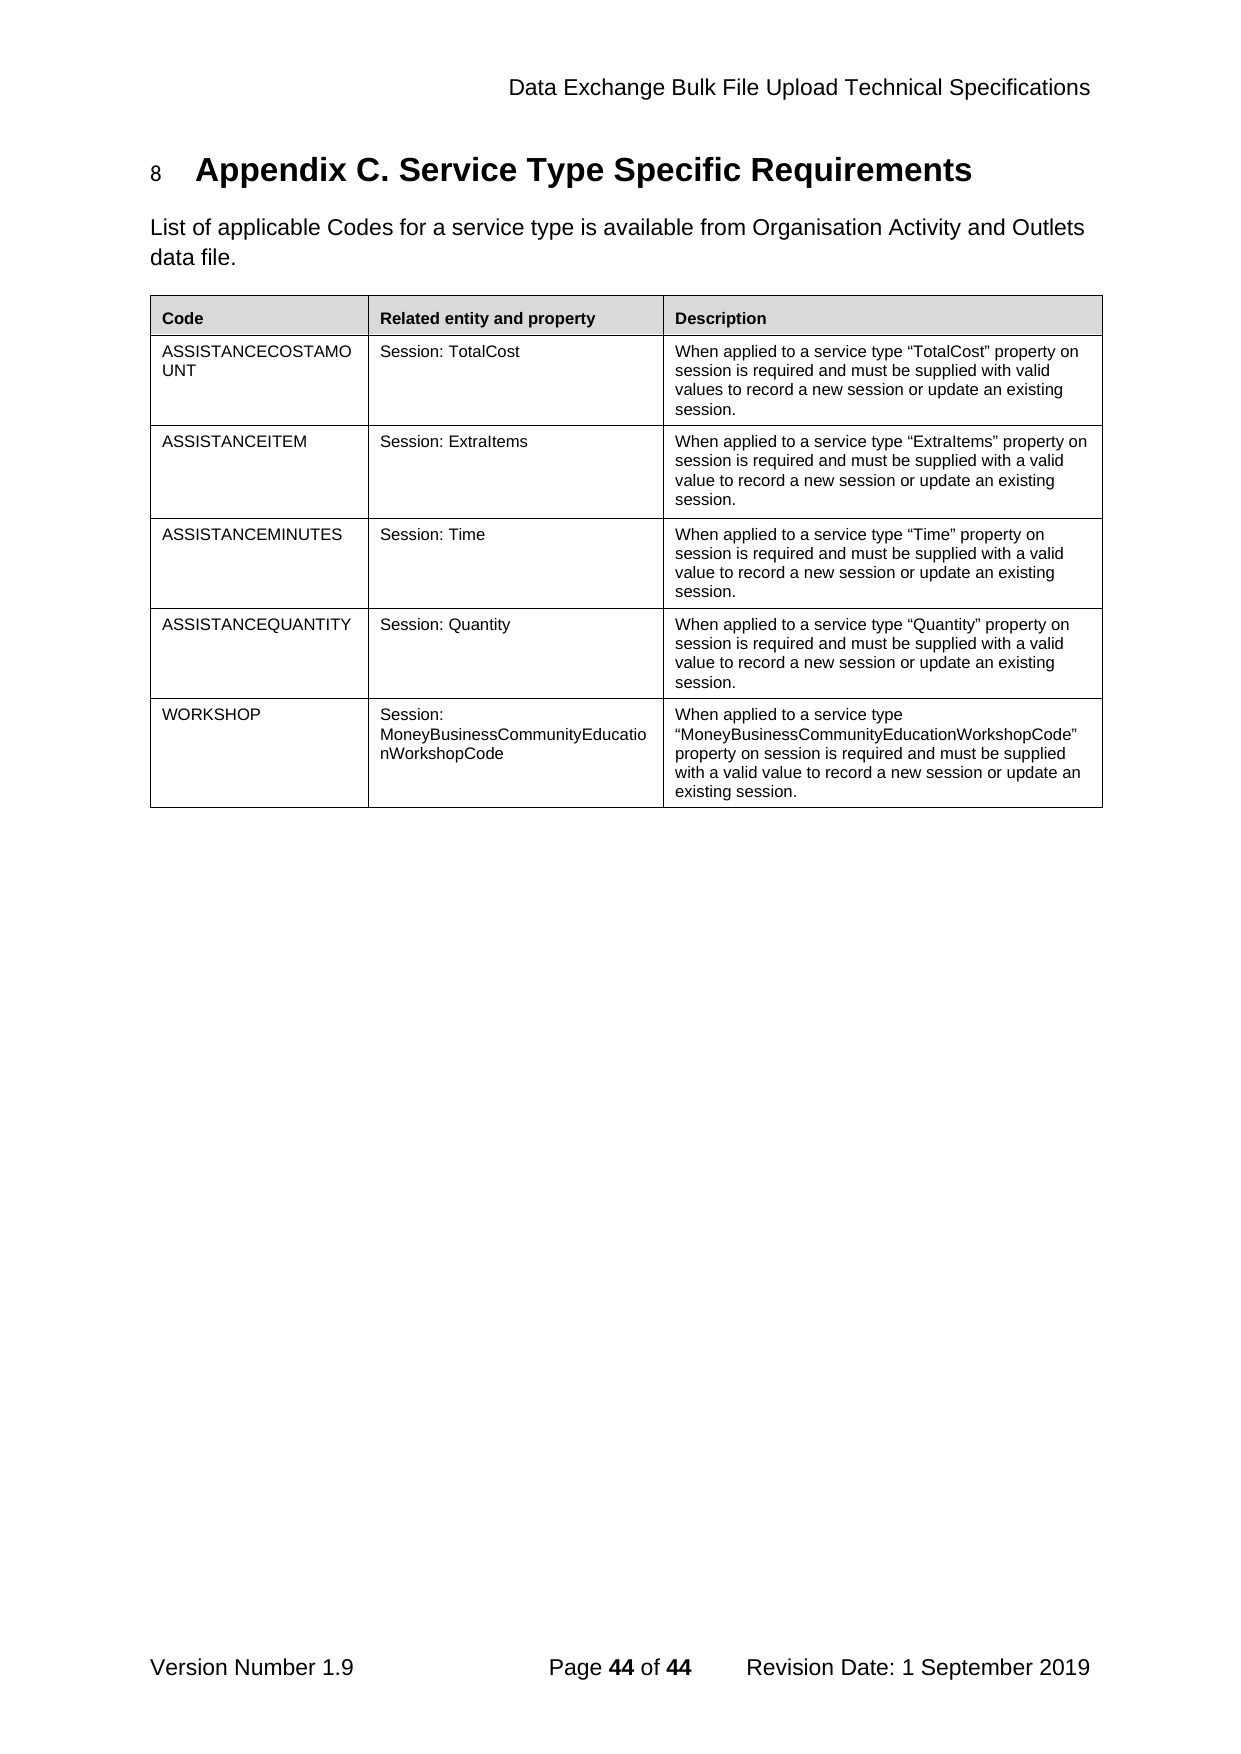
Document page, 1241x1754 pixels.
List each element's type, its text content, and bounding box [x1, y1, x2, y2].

table_header Code [151, 296, 368, 334]
table_cell WORKSHOP [151, 699, 368, 807]
table_cell When applied to a service type “Time” property on session is required and must be supplied with a valid value to record a new session or update an existing session. [664, 519, 1102, 608]
table_cell ASSISTANCEMINUTES [151, 519, 368, 608]
table_cell ASSISTANCECOSTAMOUNT [151, 336, 368, 425]
table_cell Session: Time [369, 519, 663, 608]
text List of applicable Codes for a service type is available from Organisation Activity and Outlets data file. [150, 214, 1090, 270]
table_header Related entity and property [369, 296, 663, 334]
table_cell ASSISTANCEITEM [151, 426, 368, 517]
table_header Description [664, 296, 1102, 334]
table_cell When applied to a service type “MoneyBusinessCommunityEducationWorkshopCode” property on session is required and must be supplied with a valid value to record a new session or update an existing session. [664, 699, 1102, 807]
table_cell Session: Quantity [369, 609, 663, 698]
table_cell Session: TotalCost [369, 336, 663, 425]
table_cell When applied to a service type “Quantity” property on session is required and must be supplied with a valid value to record a new session or update an existing session. [664, 609, 1102, 698]
table_cell ASSISTANCEQUANTITY [151, 609, 368, 698]
table_cell When applied to a service type “ExtraItems” property on session is required and must be supplied with a valid value to record a new session or update an existing session. [664, 426, 1102, 517]
table_cell Session: ExtraItems [369, 426, 663, 517]
subtitle Appendix C. Service Type Specific Requirements [150, 150, 1090, 188]
table_cell When applied to a service type “TotalCost” property on session is required and must be supplied with valid values to record a new session or update an existing session. [664, 336, 1102, 425]
table_cell Session: MoneyBusinessCommunityEducationWorkshopCode [369, 699, 663, 807]
